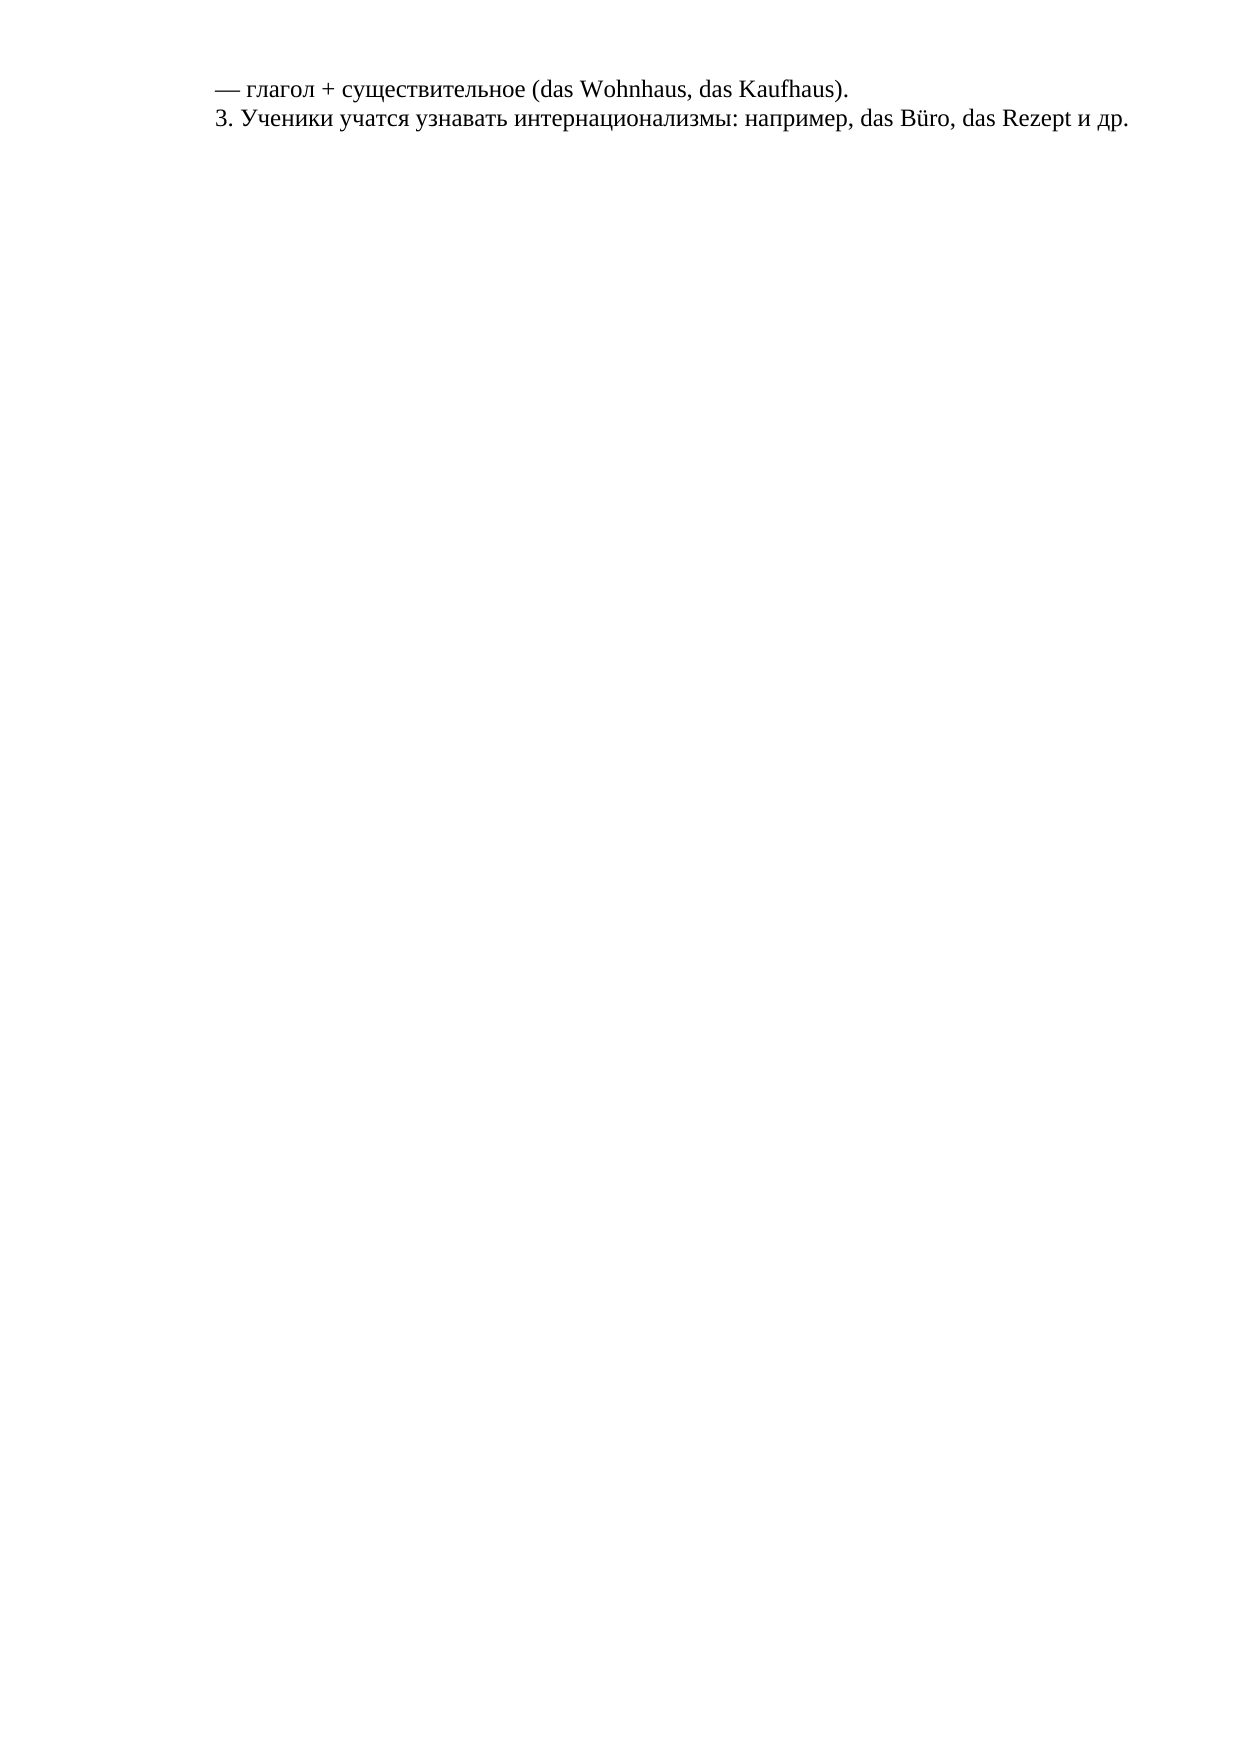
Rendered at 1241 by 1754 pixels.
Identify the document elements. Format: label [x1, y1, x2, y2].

text [177, 74, 1152, 131]
